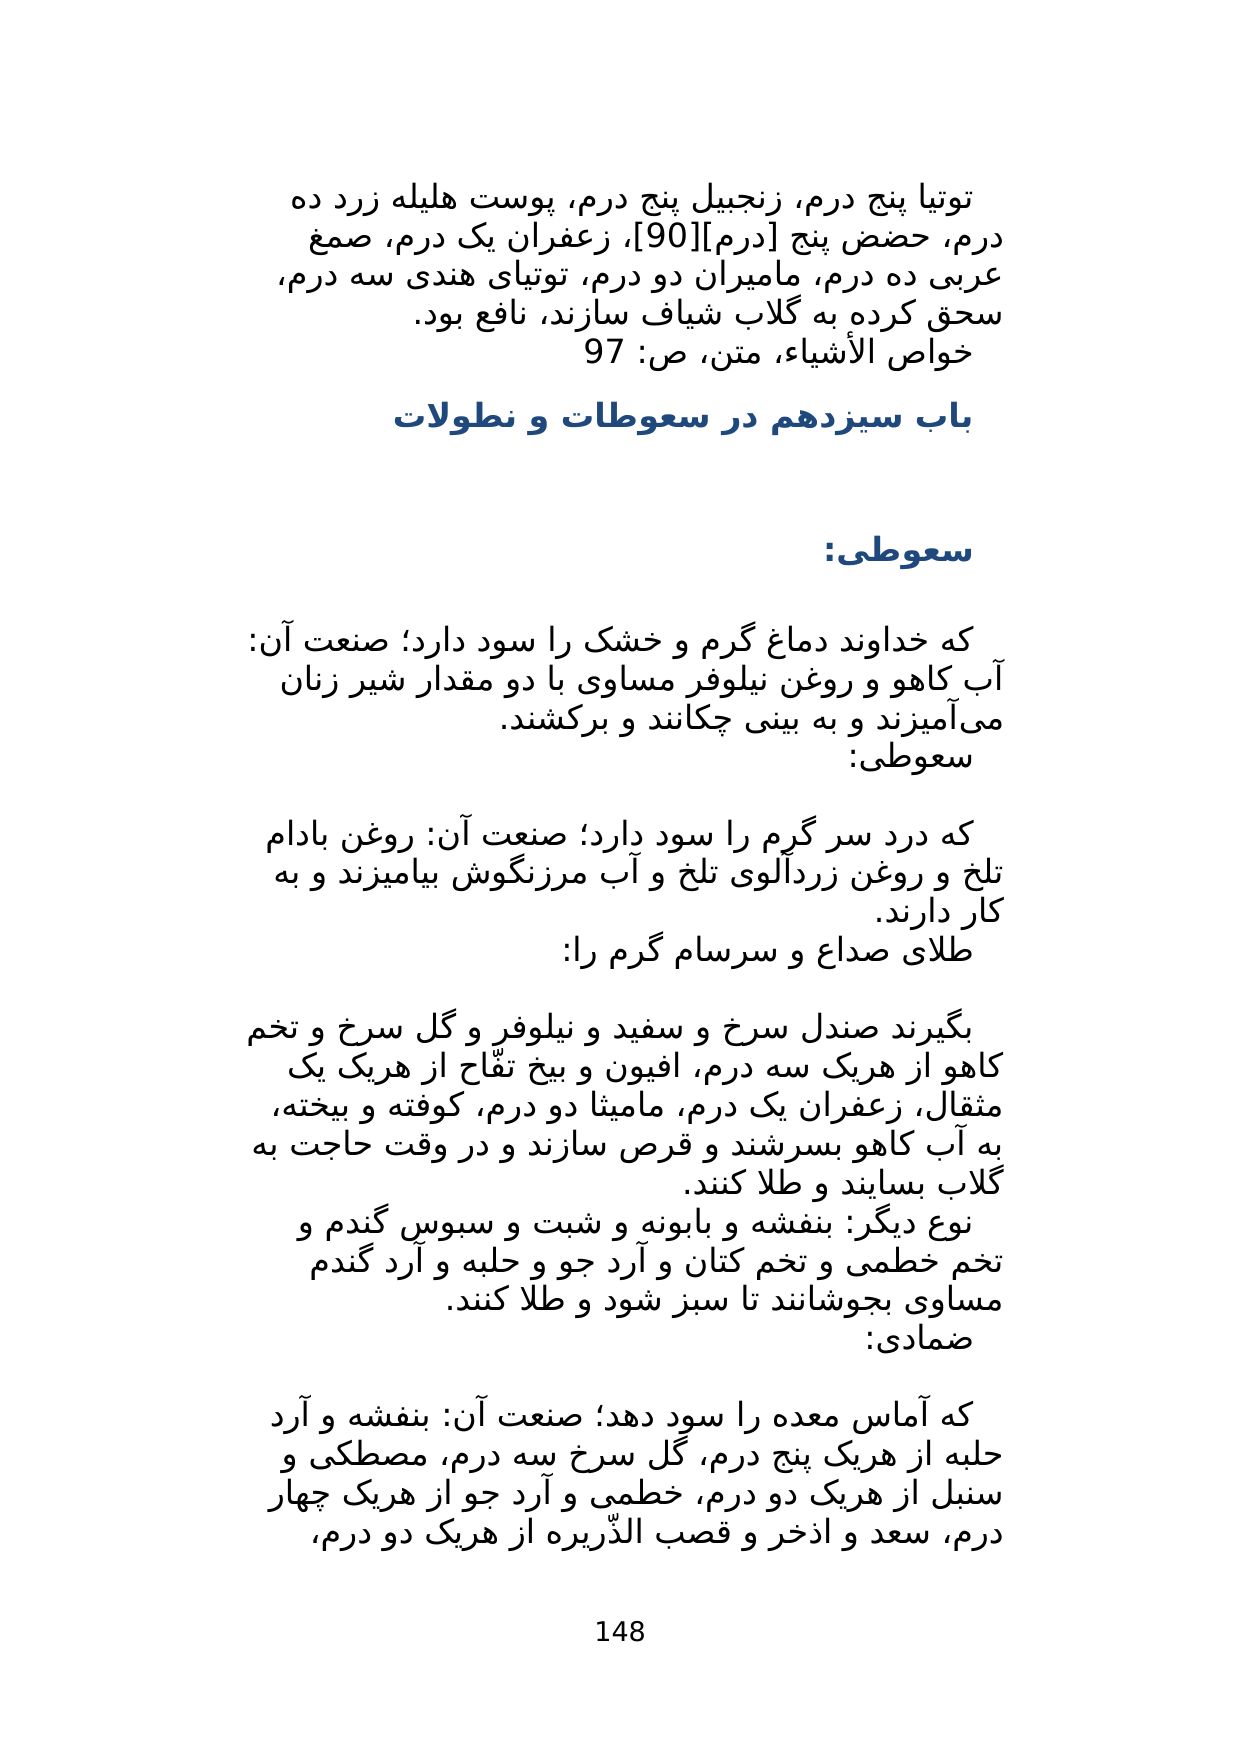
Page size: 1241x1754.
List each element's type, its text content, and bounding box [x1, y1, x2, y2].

text که درد سر گرم را سود دارد؛ صنعت آن: روغن بادام تلخ و روغن زردآلوی تلخ و آب مرزنگوش بیامیزند و به کار دارند. [236, 814, 1004, 931]
subtitle باب سیزدهم در سعوطات و نطولات‌ [236, 396, 1004, 435]
text بگیرند صندل سرخ و سفید و نیلوفر و گل سرخ و تخم کاهو از هریک سه درم، افیون و بیخ تفّاح از هریک یک مثقال، زعفران یک درم، مامیثا دو درم، کوفته و بیخته، به آب کاهو بسرشند و قرص سازند و در وقت حاجت به گلاب بسایند و طلا کنند. [236, 1008, 1004, 1202]
text خواص الأشیاء، متن، ص: 97 [236, 333, 1004, 371]
text سعوطی: [236, 737, 1004, 776]
text که خداوند دماغ گرم و خشک را سود دارد؛ صنعت آن: آب کاهو و روغن نیلوفر مساوی با دو مقدار شیر زنان می‌آمیزند و به بینی چکانند و برکشند. [236, 620, 1004, 737]
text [236, 1396, 1004, 1551]
text طلای صداع و سرسام گرم را: [236, 931, 1004, 969]
text توتیا پنج درم، زنجبیل پنج درم، پوست هلیله زرد ده درم، حضض پنج [درم][90]، زعفران یک درم، صمغ عربی ده درم، مامیران دو درم، توتیای هندی سه درم، سحق کرده به گلاب شیاف سازند، نافع بود. [236, 177, 1004, 333]
text نوع دیگر: بنفشه و بابونه و شبت و سبوس گندم و تخم خطمی و تخم کتان و آرد جو و حلبه و آرد گندم مساوی بجوشانند تا سبز شود و طلا کنند. [236, 1202, 1004, 1319]
text ضمادی: [236, 1319, 1004, 1358]
subtitle سعوطی: [236, 531, 1004, 569]
